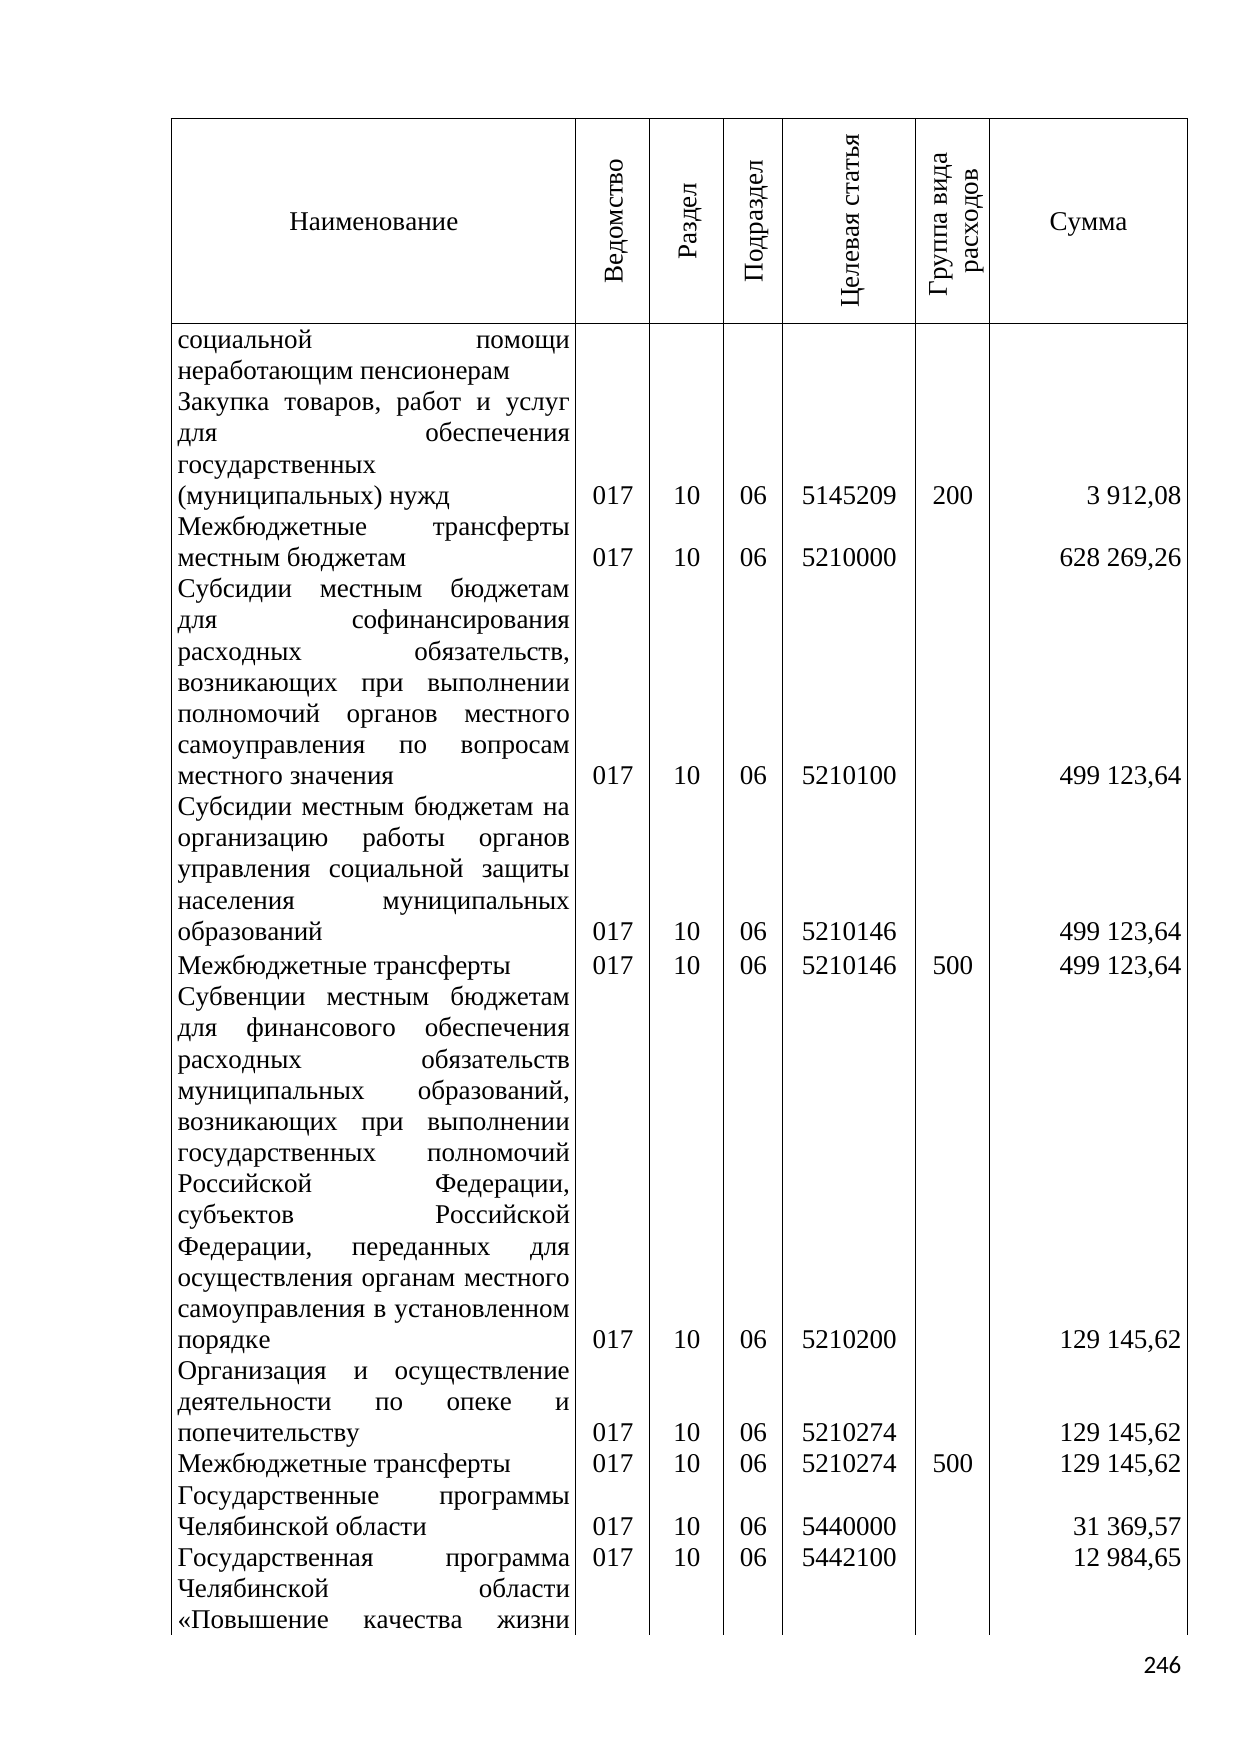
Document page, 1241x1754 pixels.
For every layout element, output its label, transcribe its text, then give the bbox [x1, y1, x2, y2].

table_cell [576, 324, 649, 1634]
table_header Сумма [990, 119, 1187, 323]
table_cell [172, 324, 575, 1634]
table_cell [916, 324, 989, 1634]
table_header Ведомство [576, 119, 649, 323]
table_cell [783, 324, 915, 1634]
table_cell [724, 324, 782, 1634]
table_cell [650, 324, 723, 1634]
table_header Наименование [172, 119, 575, 323]
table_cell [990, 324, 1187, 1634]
table_header Группа вида расходов [916, 119, 989, 323]
table_header Раздел [650, 119, 723, 323]
table_header Целевая статья [783, 119, 915, 323]
table_header Подраздел [724, 119, 782, 323]
